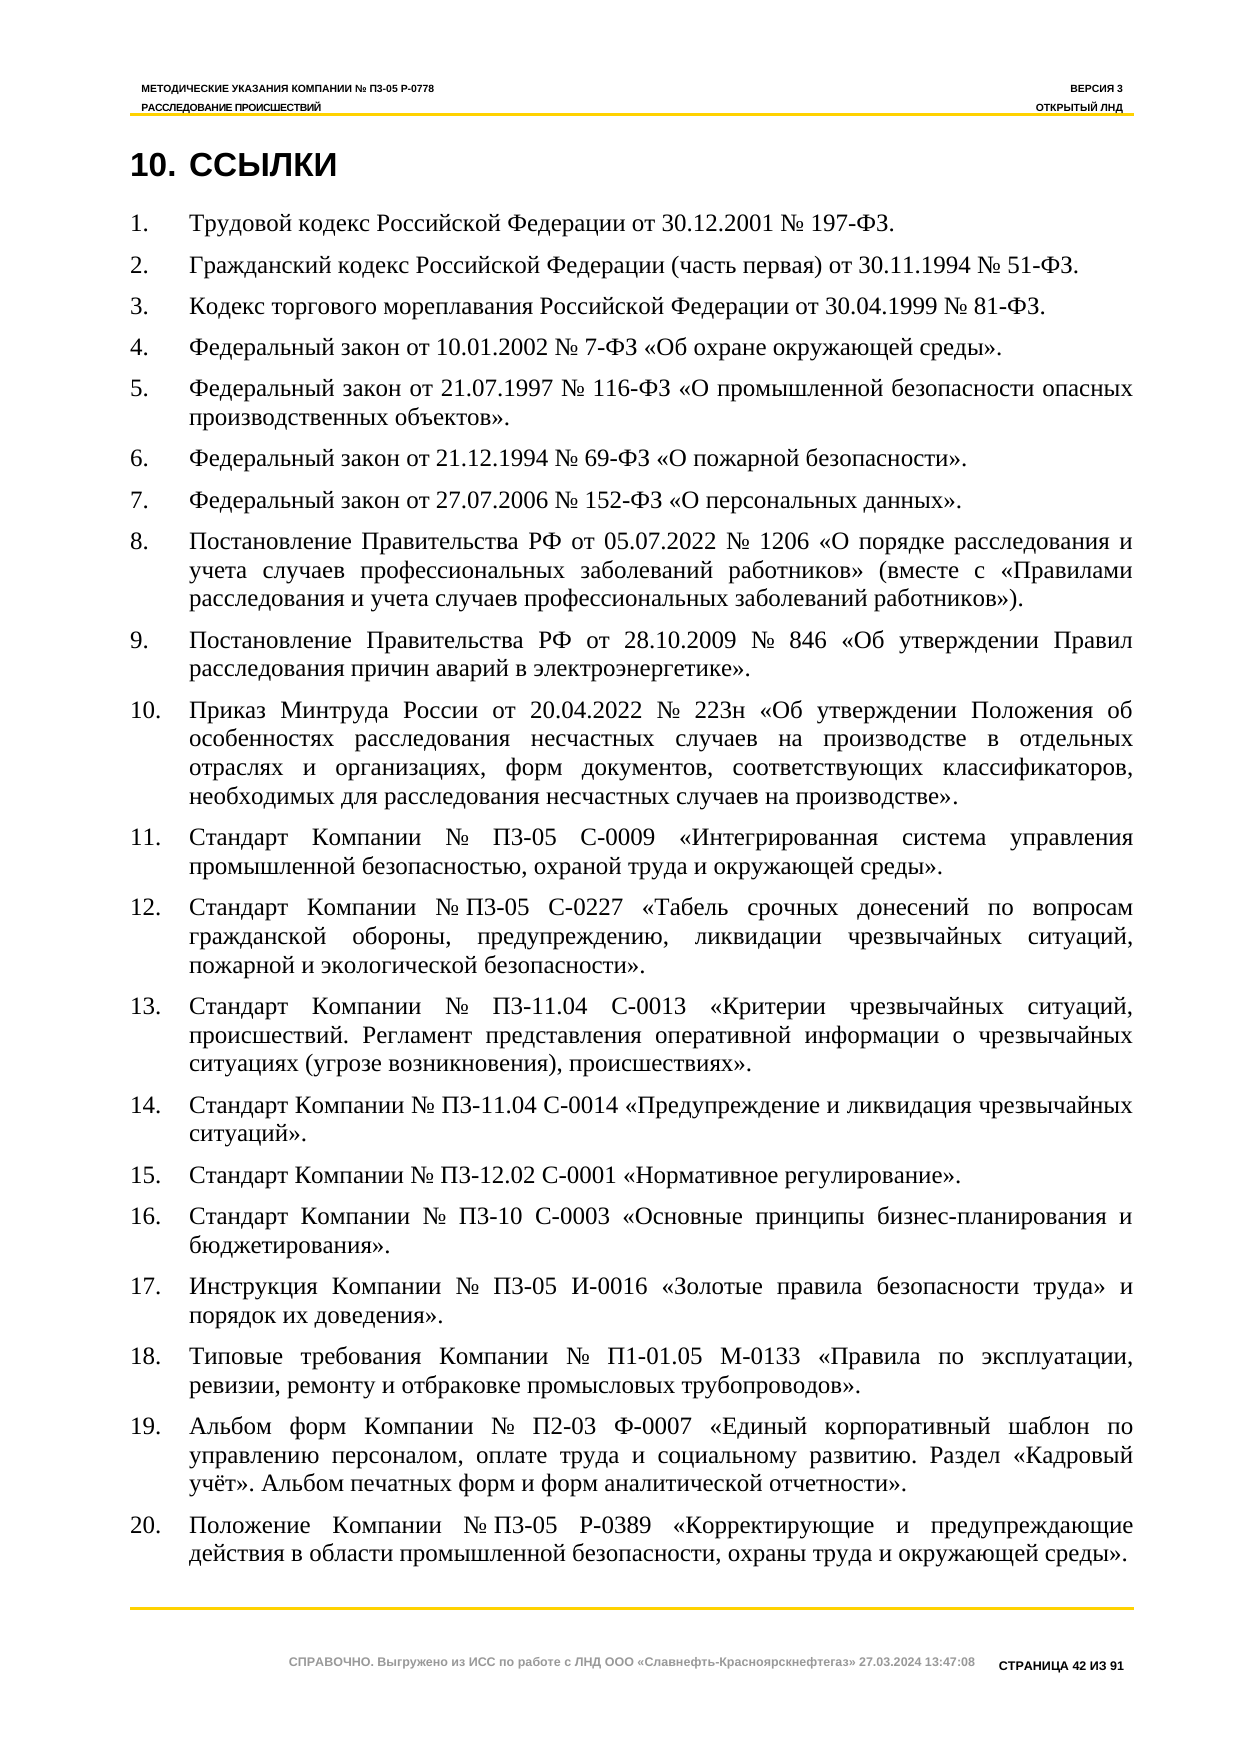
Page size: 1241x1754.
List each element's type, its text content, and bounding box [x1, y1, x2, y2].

list Типовые требования Компании № П1-01.05 М-0133 «Правила по эксплуатации, ревизии, ремонту и отбраковке промысловых трубопроводов». [130, 1341, 1134, 1398]
list Стандарт Компании № П3-11.04 С-0013 «Критерии чрезвычайных ситуаций, происшествий. Регламент представления оперативной информации о чрезвычайных ситуациях (угрозе возникновения), происшествиях». [130, 991, 1134, 1077]
list Федеральный закон от 27.07.2006 № 152-ФЗ «О персональных данных». [130, 485, 1134, 513]
list Федеральный закон от 21.07.1997 № 116-ФЗ «О промышленной безопасности опасных производственных объектов». [130, 373, 1134, 431]
list Федеральный закон от 10.01.2002 № 7-ФЗ «Об охране окружающей среды». [130, 332, 1134, 361]
list Гражданский кодекс Российской Федерации (часть первая) от 30.11.1994 № 51-ФЗ. [130, 250, 1134, 278]
list Положение Компании № П3-05 Р-0389 «Корректирующие и предупреждающие действия в области промышленной безопасности, охраны труда и окружающей среды». [130, 1510, 1134, 1567]
list ССЫЛКИ [130, 145, 1134, 183]
list Постановление Правительства РФ от 05.07.2022 № 1206 «О порядке расследования и учета случаев профессиональных заболеваний работников» (вместе с «Правилами расследования и учета случаев профессиональных заболеваний работников»). [130, 526, 1134, 612]
list Стандарт Компании № П3-05 С-0009 «Интегрированная система управления промышленной безопасностью, охраной труда и окружающей среды». [130, 822, 1134, 880]
list Трудовой кодекс Российской Федерации от 30.12.2001 № 197-ФЗ. [130, 208, 1134, 237]
list Стандарт Компании № П3-12.02 С-0001 «Нормативное регулирование». [130, 1160, 1134, 1188]
list Федеральный закон от 21.12.1994 № 69-ФЗ «О пожарной безопасности». [130, 443, 1134, 472]
list Приказ Минтруда России от 20.04.2022 № 223н «Об утверждении Положения об особенностях расследования несчастных случаев на производстве в отдельных отраслях и организациях, форм документов, соответствующих классификаторов, необходимых для расследования несчастных случаев на производстве». [130, 695, 1134, 810]
list Стандарт Компании № П3-11.04 С-0014 «Предупреждение и ликвидация чрезвычайных ситуаций». [130, 1090, 1134, 1147]
list Альбом форм Компании № П2-03 Ф-0007 «Единый корпоративный шаблон по управлению персоналом, оплате труда и социальному развитию. Раздел «Кадровый учёт». Альбом печатных форм и форм аналитической отчетности». [130, 1411, 1134, 1497]
list Постановление Правительства РФ от 28.10.2009 № 846 «Об утверждении Правил расследования причин аварий в электроэнергетике». [130, 625, 1134, 682]
list Стандарт Компании № П3-10 С-0003 «Основные принципы бизнес-планирования и бюджетирования». [130, 1201, 1134, 1258]
list Стандарт Компании № П3-05 С-0227 «Табель срочных донесений по вопросам гражданской обороны, предупреждению, ликвидации чрезвычайных ситуаций, пожарной и экологической безопасности». [130, 892, 1134, 978]
list Кодекс торгового мореплавания Российской Федерации от 30.04.1999 № 81-ФЗ. [130, 291, 1134, 320]
list Инструкция Компании № П3-05 И-0016 «Золотые правила безопасности труда» и порядок их доведения». [130, 1271, 1134, 1328]
